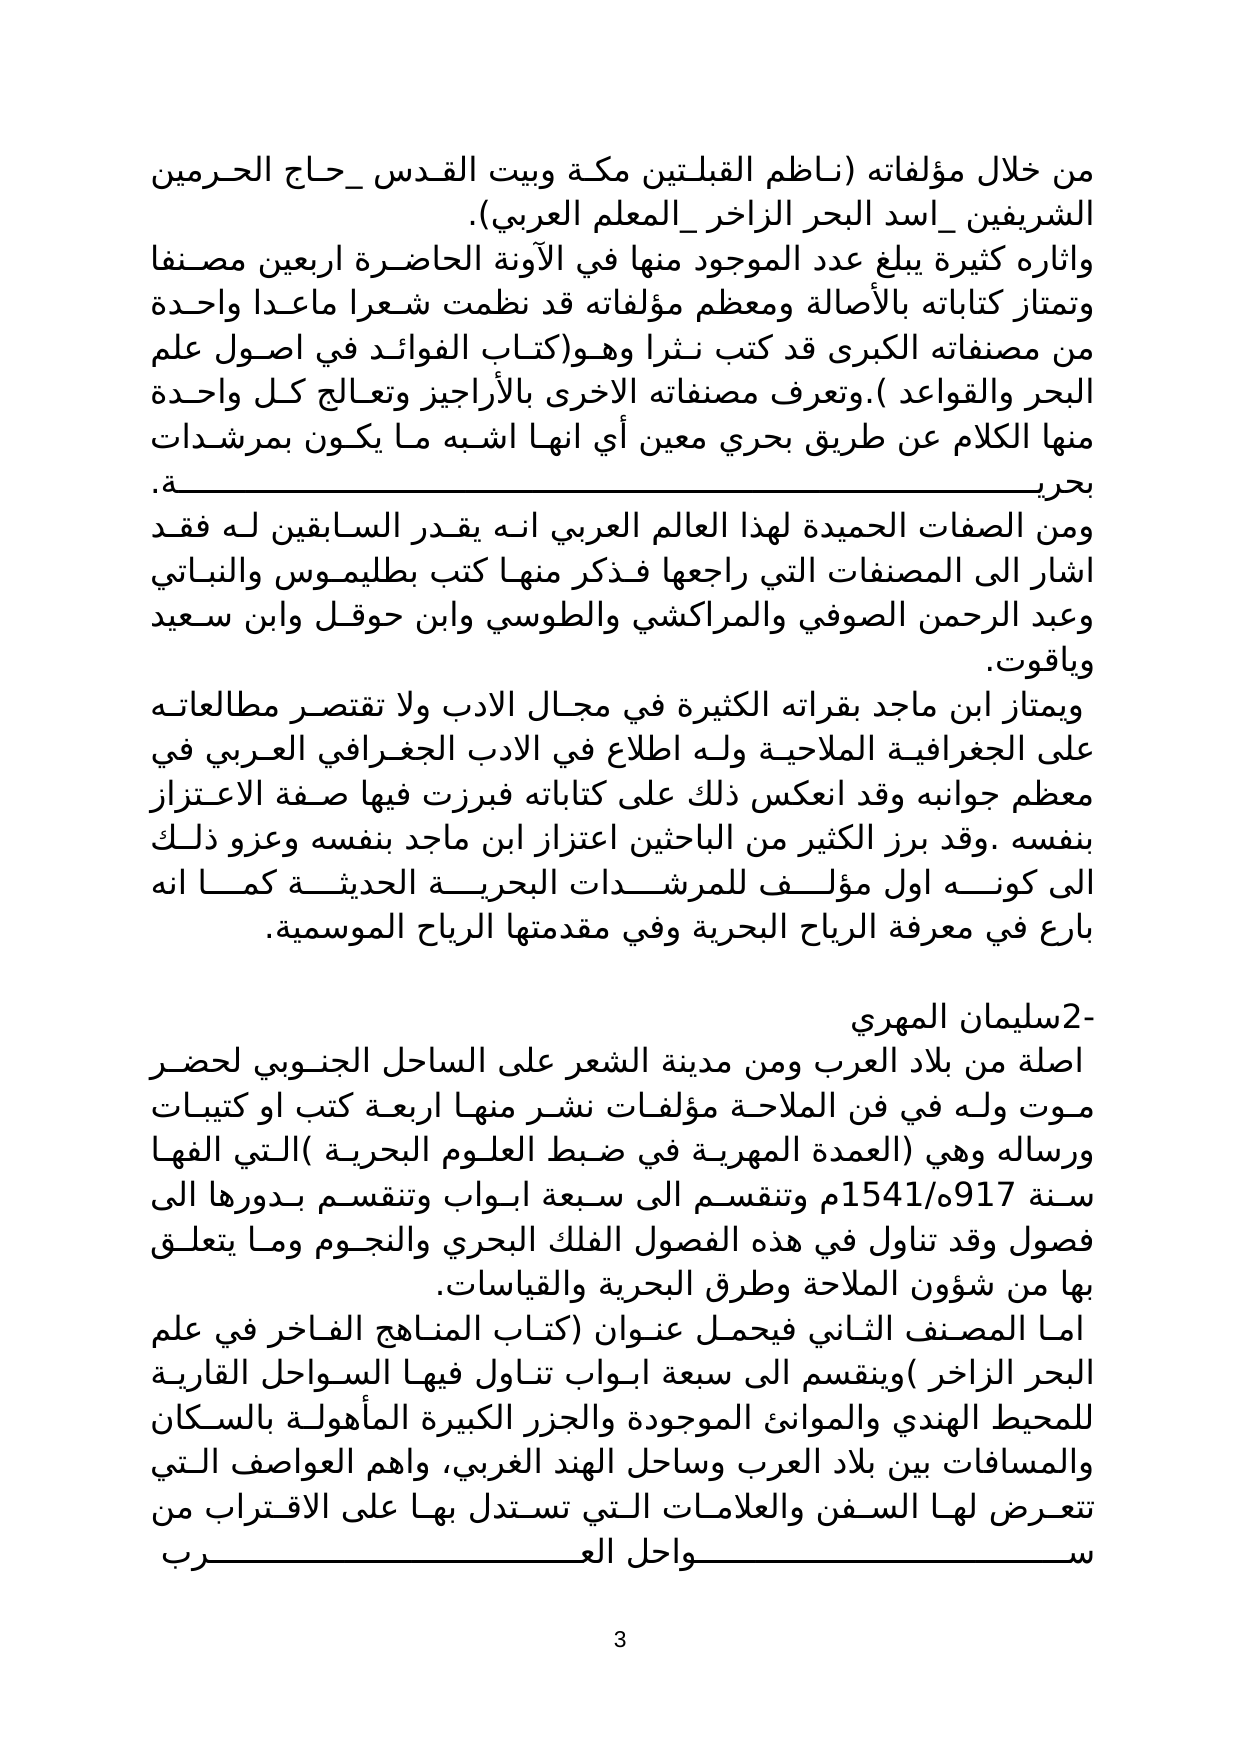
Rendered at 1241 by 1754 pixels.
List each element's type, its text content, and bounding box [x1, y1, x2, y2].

list اصلة من بلاد العرب ومن مدينة الشعر على الساحل الجنوبي لحضر موت وله في فن الملاحة مؤلفات نشر منها اربعة كتب او كتيبات ورساله وهي (العمدة المهرية في ضبط العلوم البحرية )التي الفها سنة 917ه/1541م وتنقسم الى سبعة ابواب وتنقسم بدورها الى فصول وقد تناول في هذه الفصول الفلك البحري والنجوم وما يتعلق بها من شؤون الملاحة وطرق البحرية والقياسات. [150, 1042, 1095, 1303]
list -2سليمان المهري [150, 952, 1095, 1036]
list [150, 1309, 1095, 1571]
list واثاره كثيرة يبلغ عدد الموجود منها في الآونة الحاضرة اربعين مصنفا وتمتاز كتاباته بالأصالة ومعظم مؤلفاته قد نظمت شعرا ماعدا واحدة من مصنفاته الكبرى قد كتب نثرا وهو(كتاب الفوائد في اصول علم البحر والقواعد ).وتعرف مصنفاته الاخرى بالأراجيز وتعالج كل واحدة منها الكلام عن طريق بحري معين أي انها اشبه ما يكون بمرشدات بحرية. ومن الصفات الحميدة لهذا العالم العربي انه يقدر السابقين له فقد اشار الى المصنفات التي راجعها فذكر منها كتب بطليموس والنباتي وعبد الرحمن الصوفي والمراكشي والطوسي وابن حوقل وابن سعيد وياقوت. [150, 239, 1095, 679]
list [150, 150, 1095, 233]
list ويمتاز ابن ماجد بقراته الكثيرة في مجال الادب ولا تقتصر مطالعاته على الجغرافية الملاحية وله اطلاع في الادب الجغرافي العربي في معظم جوانبه وقد انعكس ذلك على كتاباته فبرزت فيها صفة الاعتزاز بنفسه .وقد برز الكثير من الباحثين اعتزاز ابن ماجد بنفسه وعزو ذلك الى كونه اول مؤلف للمرشدات البحرية الحديثة كما انه بارع في معرفة الرياح البحرية وفي مقدمتها الرياح الموسمية. [150, 685, 1095, 947]
